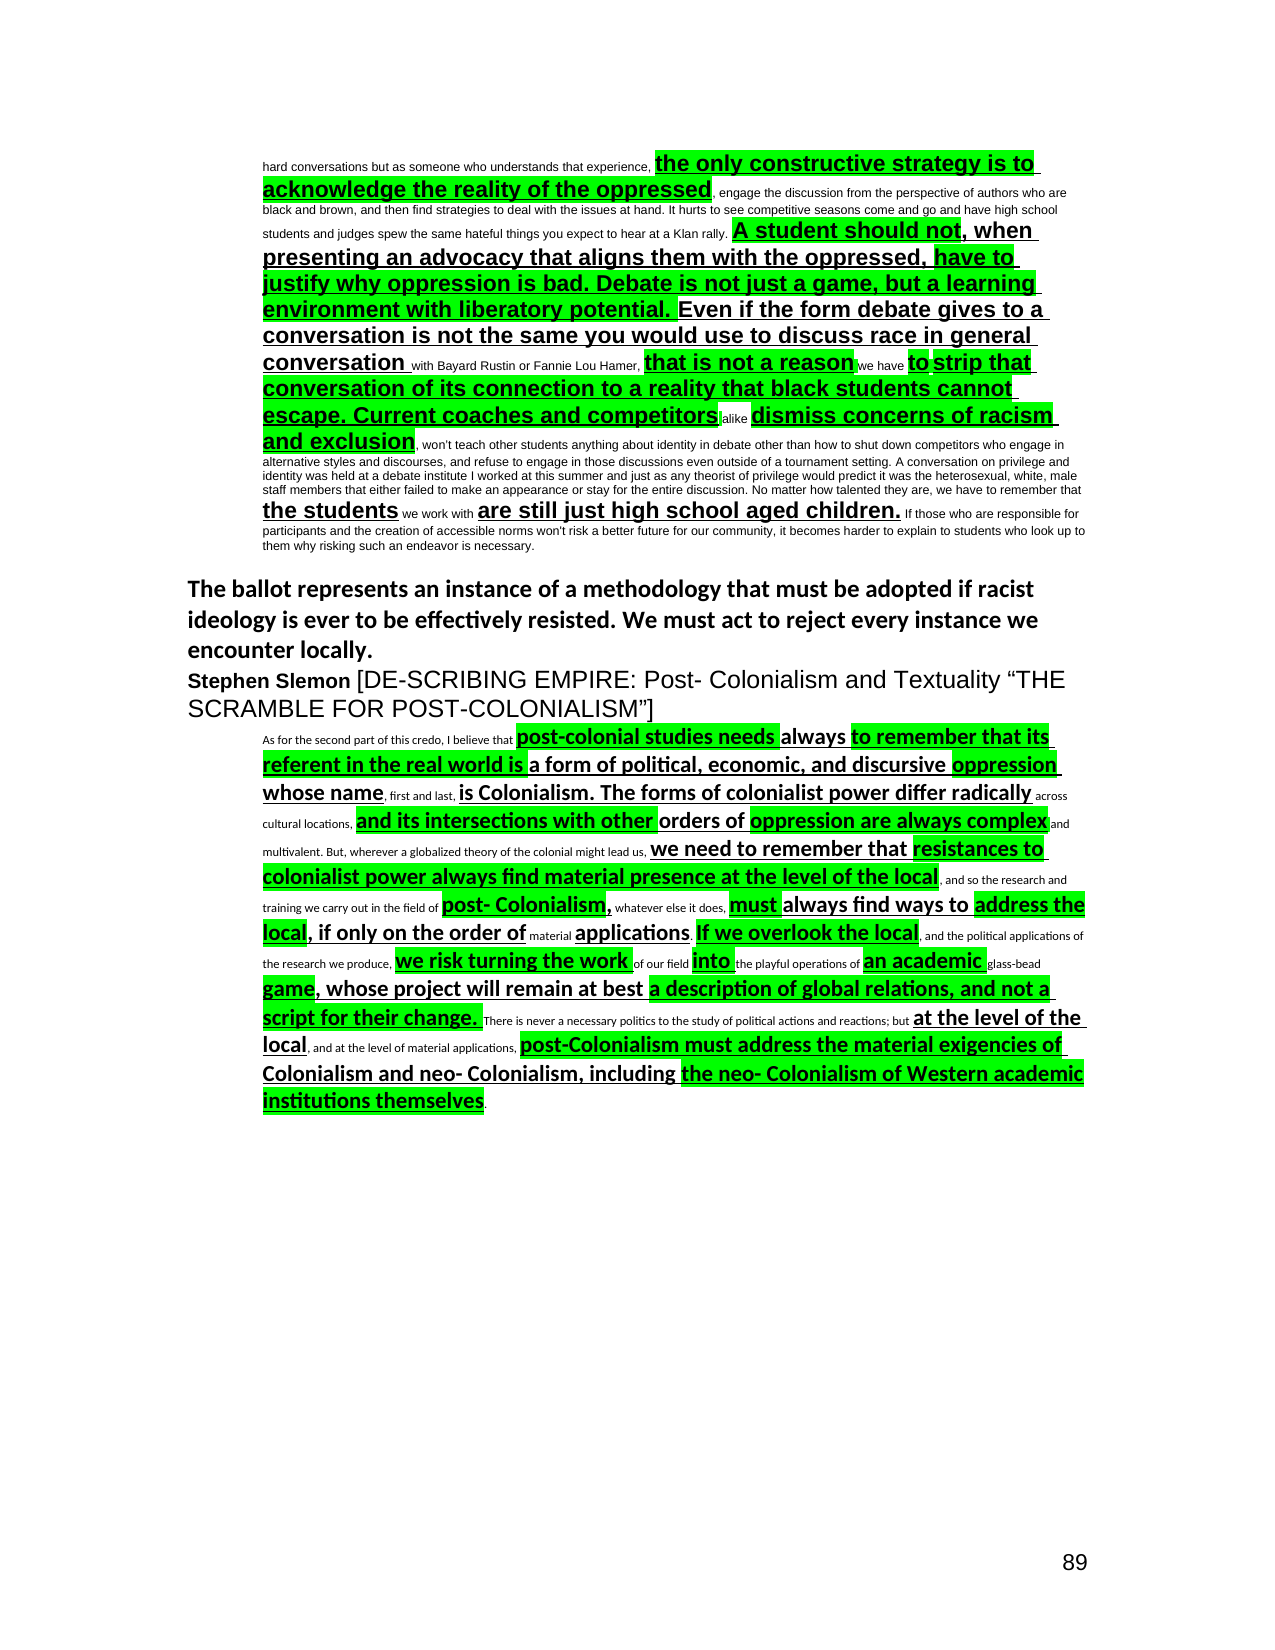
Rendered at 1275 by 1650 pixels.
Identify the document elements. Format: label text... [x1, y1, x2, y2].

subtitle The ballot represents an instance of a methodology that must be adopted if racist ideology is ever to be effectively resisted. We must act to reject every instance we encounter locally. [187, 573, 1087, 665]
text As for the second part of this credo, I believe that post-colonial studies needs always to remember that its referent in the real world is a form of political, economic, and discursive oppression whose name, first and last, is Colonialism. The forms of colonialist power differ radically across cultural locations, and its intersections with other orders of oppression are always complex and multivalent. But, wherever a globalized theory of the colonial might lead us, we need to remember that resistances to colonialist power always find material presence at the level of the local, and so the research and training we carry out in the field of post- Colonialism, whatever else it does, must always find ways to address the local, if only on the order of material applications. If we overlook the local, and the political applications of the research we produce, we risk turning the work of our field into the playful operations of an academic glass-bead game, whose project will remain at best a description of global relations, and not a script for their change. There is never a necessary politics to the study of political actions and reactions; but at the level of the local, and at the level of material applications, post-Colonialism must address the material exigencies of Colonialism and neo- Colonialism, including the neo- Colonialism of Western academic institutions themselves. [262, 722, 1087, 1115]
text Stephen Slemon [DE-SCRIBING EMPIRE: Post- Colonialism and Textuality “THE SCRAMBLE FOR POST-COLONIALISM”] [187, 665, 1087, 722]
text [262, 150, 1087, 552]
